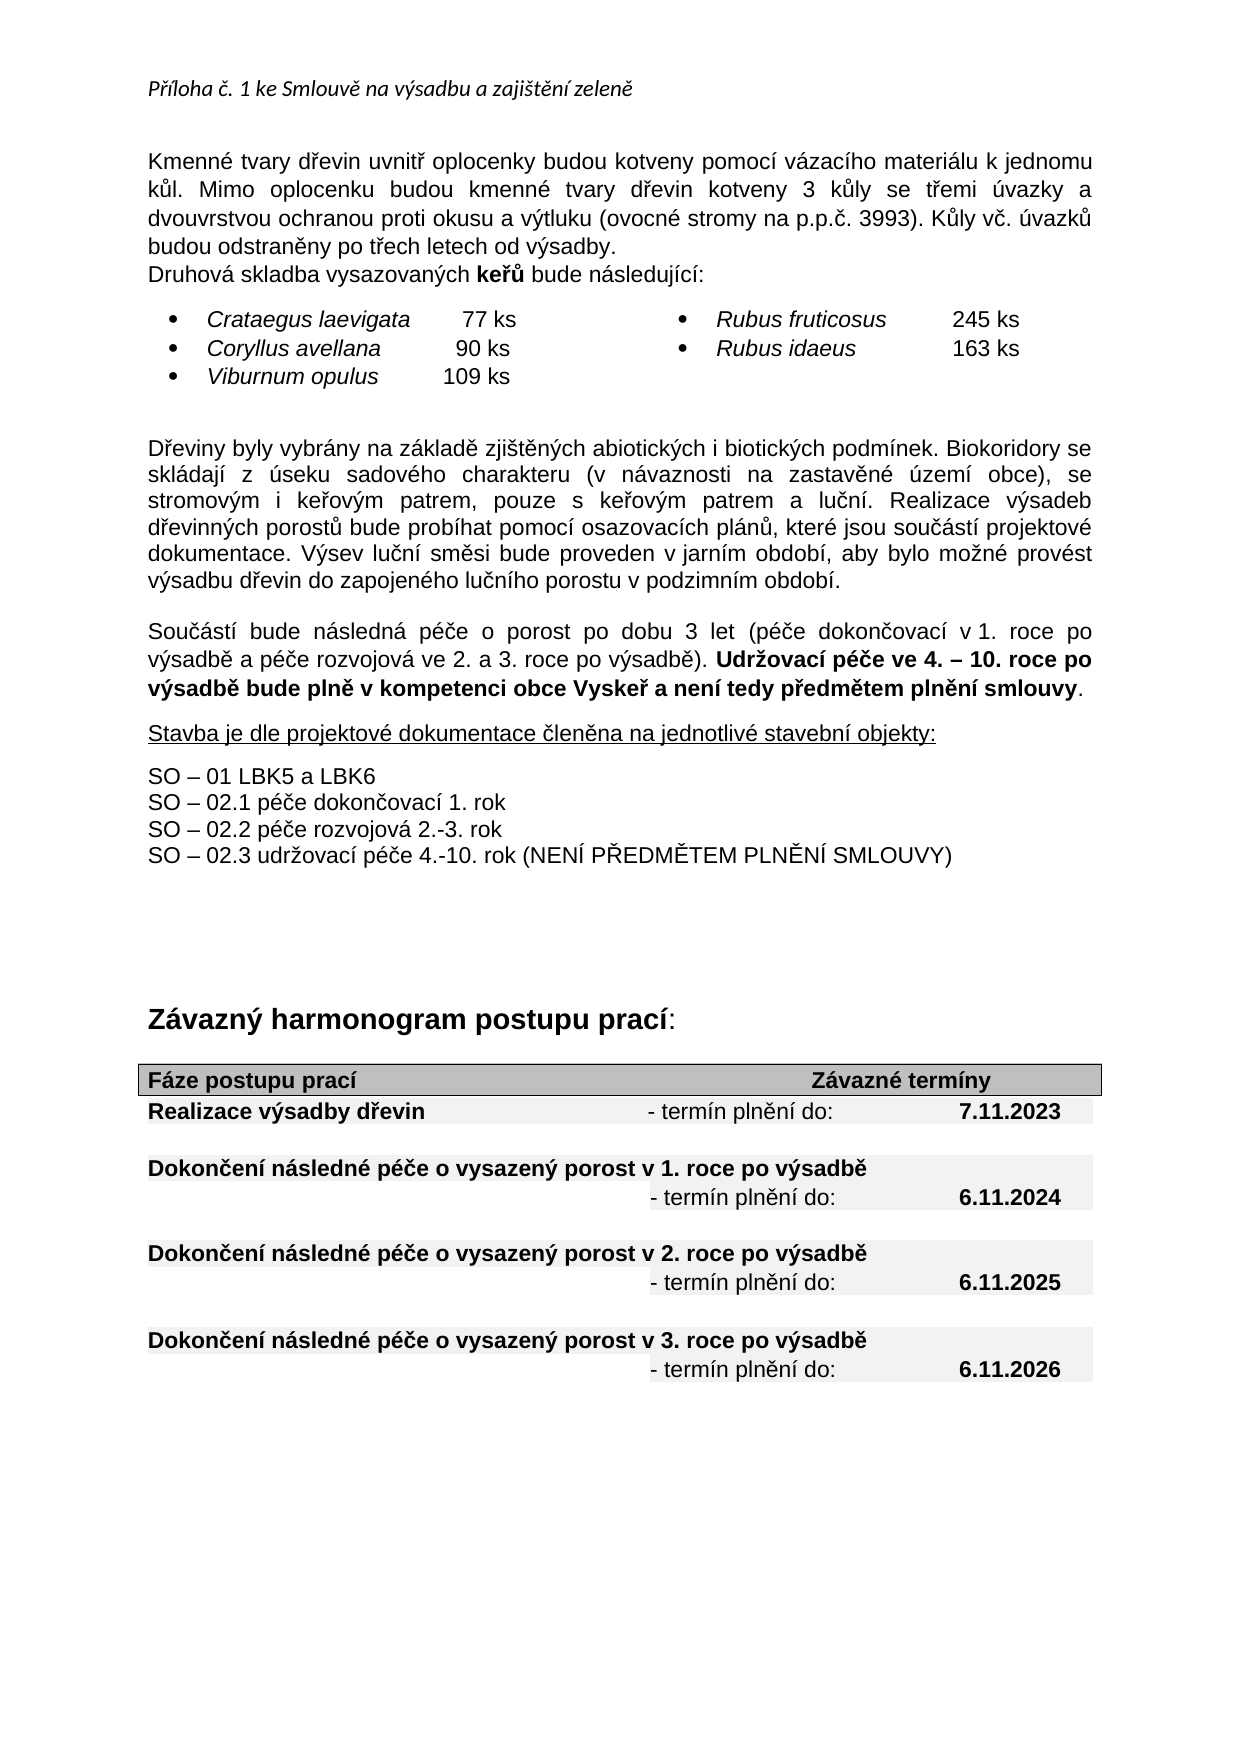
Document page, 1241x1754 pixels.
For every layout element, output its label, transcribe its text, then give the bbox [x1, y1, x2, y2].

text Stavba je dle projektové dokumentace členěna na jednotlivé stavební objekty: [148, 720, 1093, 746]
text SO – 02.2 péče rozvojová 2.-3. rok [148, 816, 1093, 842]
text SO – 02.1 péče dokončovací 1. rok [148, 789, 1093, 816]
list termín plnění do: 6.11.2026 [650, 1356, 1093, 1382]
text Dokončení následné péče o vysazený porost v 3. roce po výsadbě [148, 1327, 1093, 1354]
text SO – 01 LBK5 a LBK6 [148, 763, 1093, 789]
text Fáze postupu prací Závazné termíny [139, 1065, 1101, 1095]
text Kmenné tvary dřevin uvnitř oplocenky budou kotveny pomocí vázacího materiálu k jednomu kůl. Mimo oplocenku budou kmenné tvary dřevin kotveny 3 kůly se třemi úvazky a dvouvrstvou ochranou proti okusu a výtluku (ovocné stromy na p.p.č. 3993). Kůly vč. úvazků budou odstraněny po třech letech od výsadby. [148, 148, 1093, 259]
text Dokončení následné péče o vysazený porost v 2. roce po výsadbě [148, 1240, 1093, 1267]
text Dřeviny byly vybrány na základě zjištěných abiotických i biotických podmínek. Biokoridory se skládají z úseku sadového charakteru (v návaznosti na zastavěné území obce), se stromovým i keřovým patrem, pouze s keřovým patrem a luční. Realizace výsadeb dřevinných porostů bude probíhat pomocí osazovacích plánů, které jsou součástí projektové dokumentace. Výsev luční směsi bude proveden v jarním období, aby bylo možné provést výsadbu dřevin do zapojeného lučního porostu v podzimním období. [148, 435, 1093, 593]
text - termín plnění do: 6.11.2024 [650, 1183, 1093, 1210]
text Dokončení následné péče o vysazený porost v 1. roce po výsadbě [148, 1155, 1093, 1181]
list Viburnum opulus 109 ks [169, 363, 583, 390]
text Závazný harmonogram postupu prací: [148, 1002, 1093, 1036]
list Crataegus laevigata 77 ks [169, 306, 583, 333]
text Druhová skladba vysazovaných keřů bude následující: [148, 261, 1093, 288]
text Součástí bude následná péče o porost po dobu 3 let (péče dokončovací v 1. roce po výsadbě a péče rozvojová ve 2. a 3. roce po výsadbě). Udržovací péče ve 4. – 10. roce po výsadbě bude plně v kompetenci obce Vyskeř a není tedy předmětem plnění smlouvy. [148, 618, 1093, 701]
text SO – 02.3 udržovací péče 4.-10. rok (NENÍ PŘEDMĚTEM PLNĚNÍ SMLOUVY) [148, 842, 1093, 868]
text Realizace výsadby dřevin - termín plnění do: 7.11.2023 [148, 1098, 1093, 1124]
list Rubus idaeus 163 ks [678, 335, 1093, 361]
list Rubus fruticosus 245 ks [678, 306, 1093, 333]
list termín plnění do: 6.11.2025 [650, 1269, 1093, 1295]
list Coryllus avellana 90 ks [169, 335, 583, 361]
